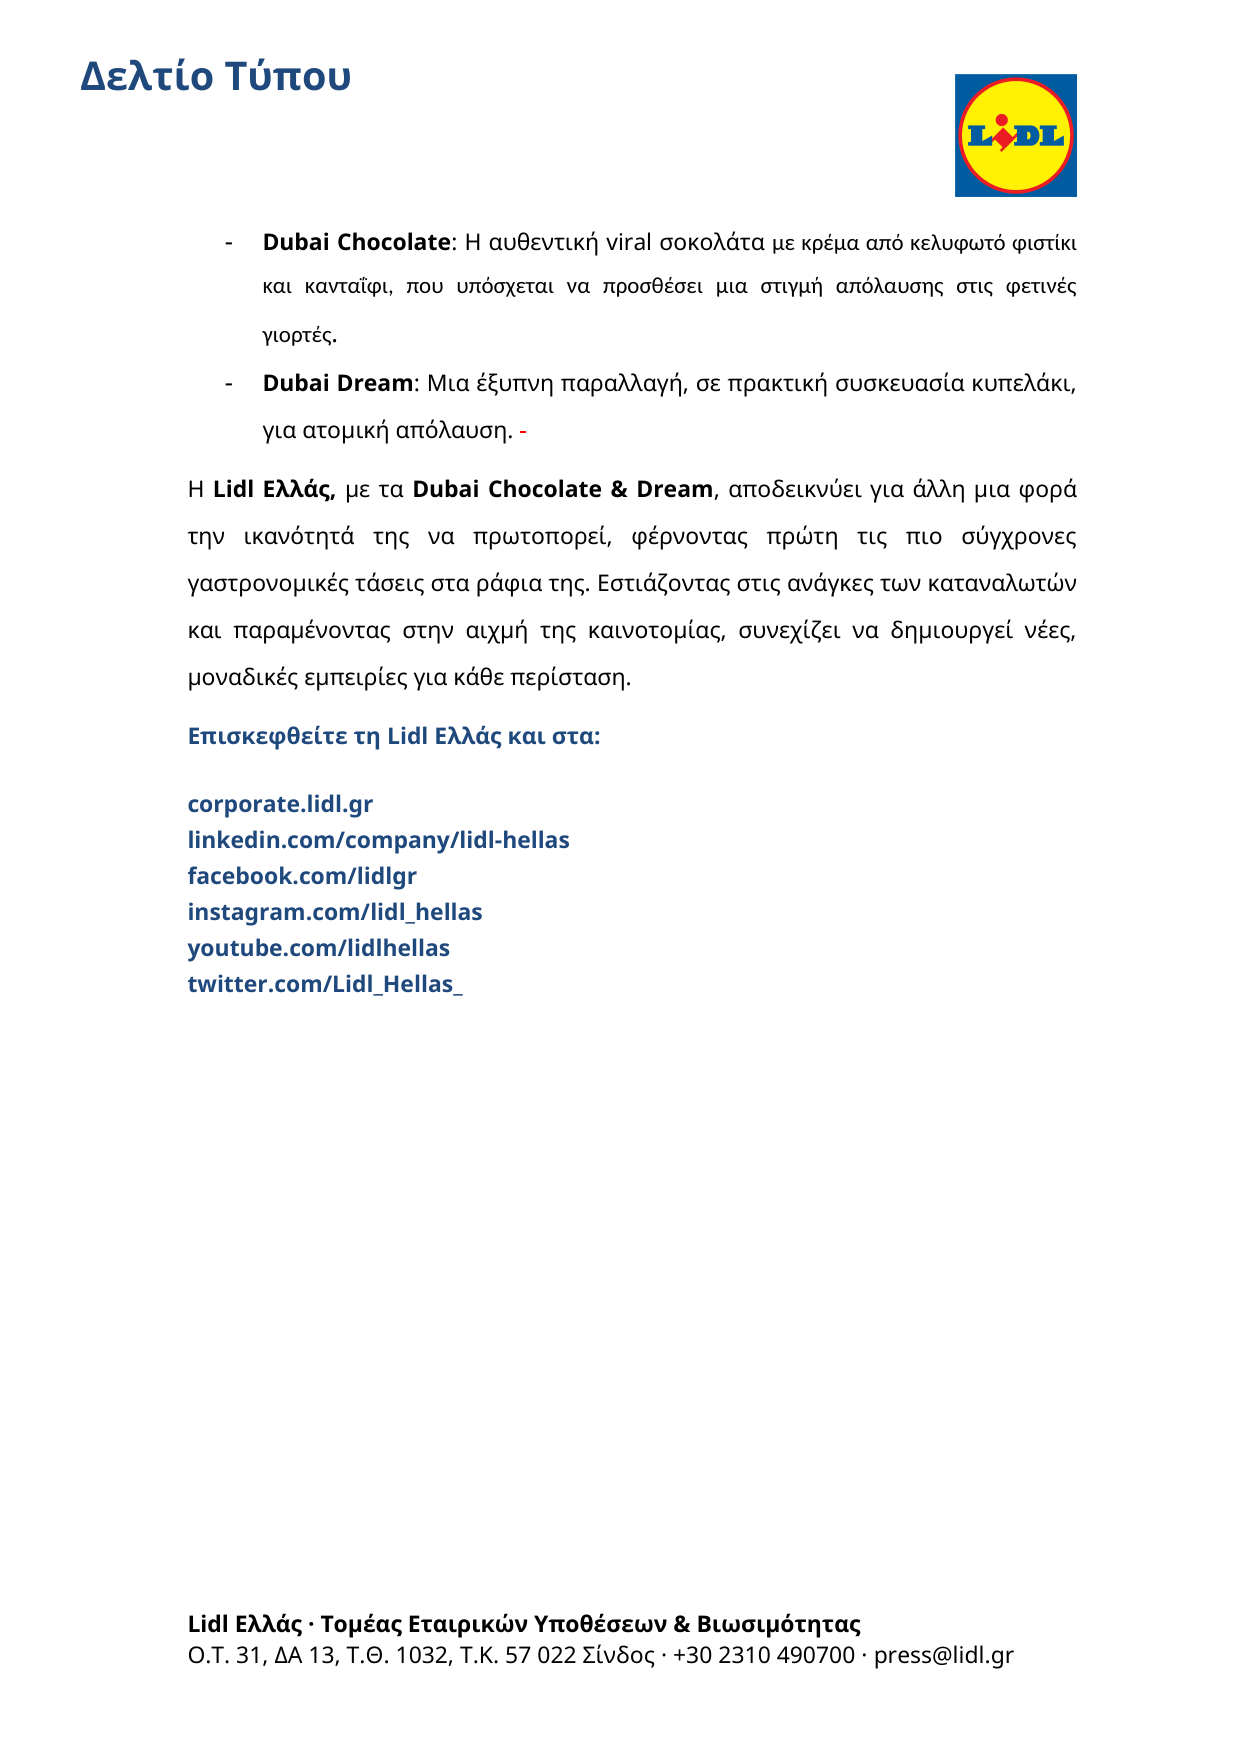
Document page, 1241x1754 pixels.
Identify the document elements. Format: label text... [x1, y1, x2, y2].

text Επισκεφθείτε τη Lidl Ελλάς και στα: [187, 720, 1078, 751]
text youtube.com/lidlhellas [187, 932, 1078, 963]
text corporate.lidl.gr [187, 788, 1078, 819]
text facebook.com/lidlgr [187, 860, 1078, 891]
text instagram.com/lidl_hellas [187, 896, 1078, 927]
picture [954, 73, 1078, 198]
text linkedin.com/company/lidl-hellas [187, 824, 1078, 855]
list Dubai Chocolate: Η αυθεντική viral σοκολάτα με κρέμα από κελυφωτό φιστίκι και κανταΐφι, που υπόσχεται να προσθέσει μια στιγμή απόλαυσης στις φετινές γιορτές. [225, 226, 1078, 350]
list Dubai Dream: Μια έξυπνη παραλλαγή, σε πρακτική συσκευασία κυπελάκι, για ατομική απόλαυση. [225, 367, 1078, 445]
text Η Lidl Ελλάς, με τα Dubai Chocolate & Dream, αποδεικνύει για άλλη μια φορά την ικανότητά της να πρωτοπορεί, φέρνοντας πρώτη τις πιο σύγχρονες γαστρονομικές τάσεις στα ράφια της. Εστιάζοντας στις ανάγκες των καταναλωτών και παραμένοντας στην αιχμή της καινοτομίας, συνεχίζει να δημιουργεί νέες, μοναδικές εμπειρίες για κάθε περίσταση. [187, 473, 1078, 692]
text twitter.com/Lidl_Hellas_ [187, 967, 1078, 999]
